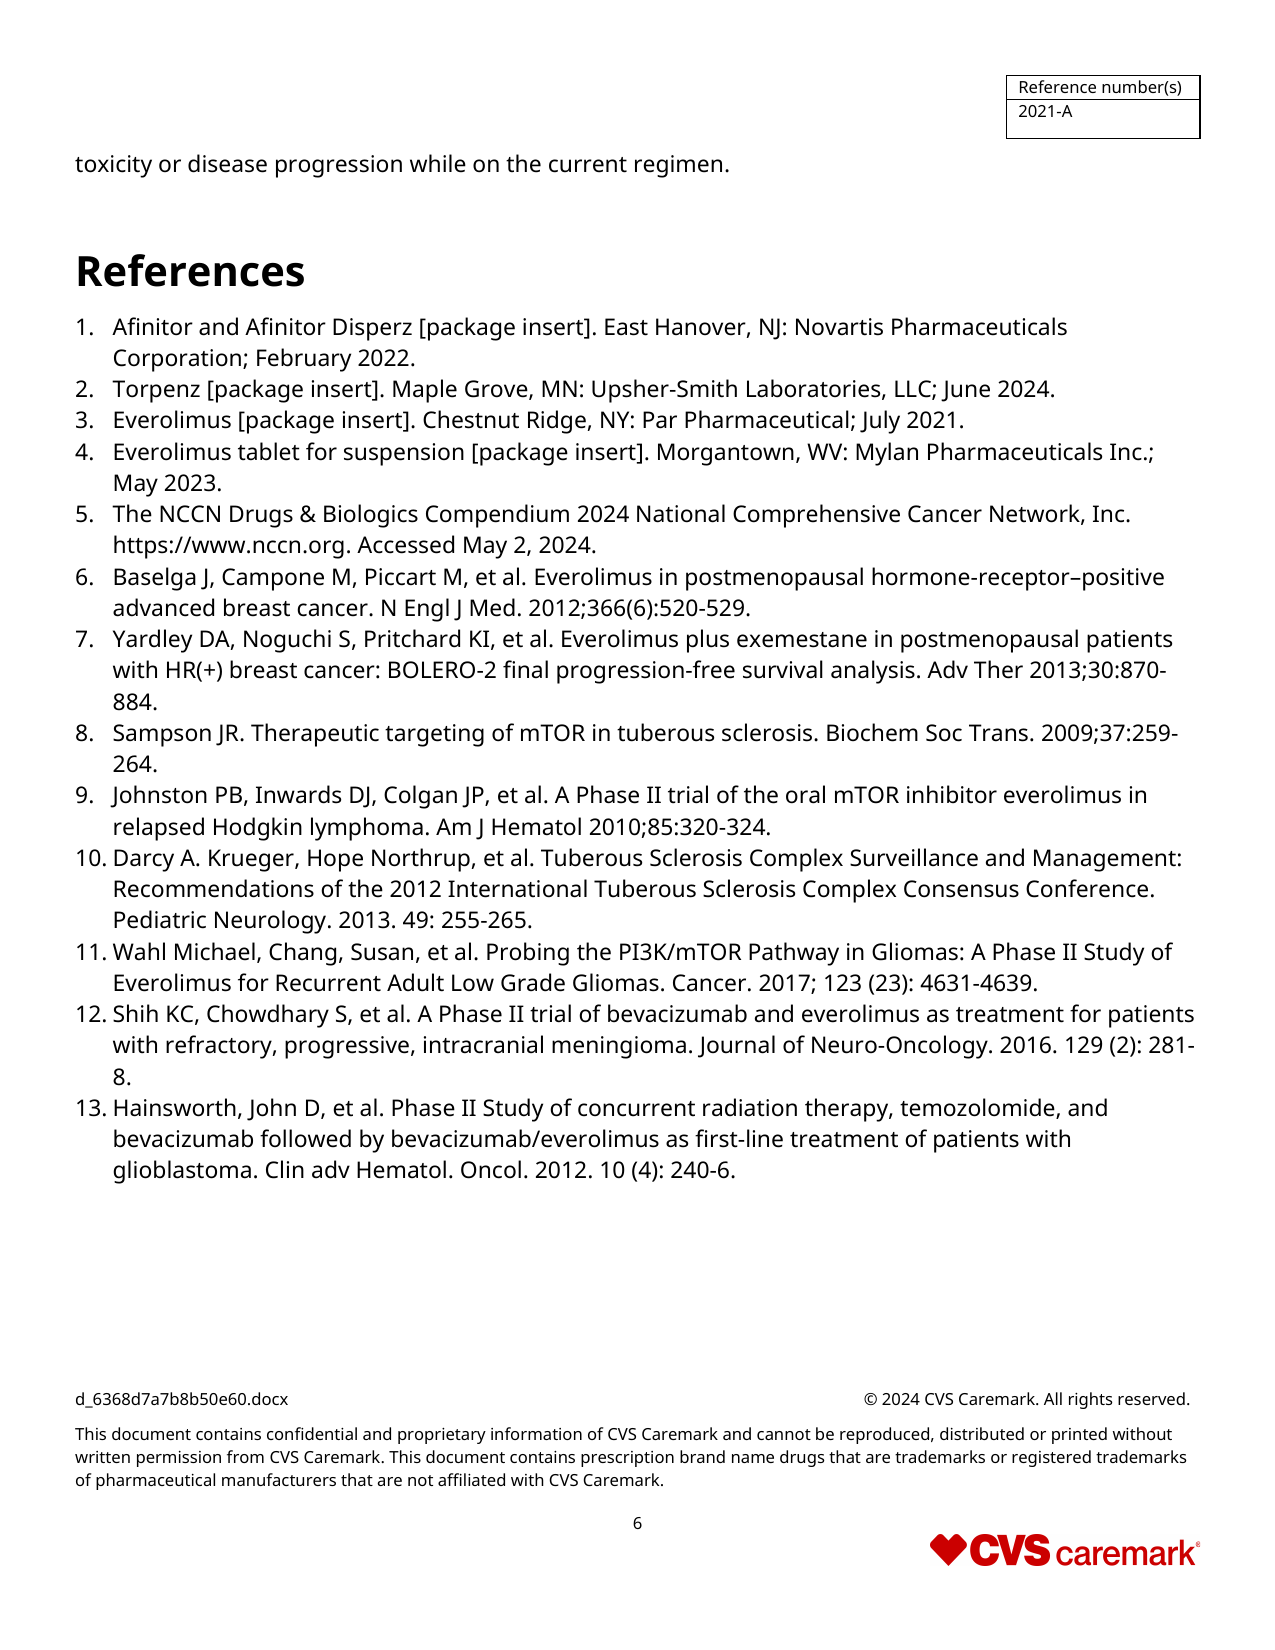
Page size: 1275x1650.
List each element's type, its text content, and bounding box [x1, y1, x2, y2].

text Wahl Michael, Chang, Susan, et al. Probing the PI3K/mTOR Pathway in Gliomas: A Phase II Study of Everolimus for Recurrent Adult Low Grade Gliomas. Cancer. 2017; 123 (23): 4631-4639. [75, 936, 1200, 998]
text Sampson JR. Therapeutic targeting of mTOR in tuberous sclerosis. Biochem Soc Trans. 2009;37:259-264. [75, 717, 1200, 779]
text Johnston PB, Inwards DJ, Colgan JP, et al. A Phase II trial of the oral mTOR inhibitor everolimus in relapsed Hodgkin lymphoma. Am J Hematol 2010;85:320-324. [75, 779, 1200, 842]
subtitle References [75, 241, 1200, 298]
text Baselga J, Campone M, Piccart M, et al. Everolimus in postmenopausal hormone-receptor–positive advanced breast cancer. N Engl J Med. 2012;366(6):520-529. [75, 561, 1200, 623]
text Hainsworth, John D, et al. Phase II Study of concurrent radiation therapy, temozolomide, and bevacizumab followed by bevacizumab/everolimus as first-line treatment of patients with glioblastoma. Clin adv Hematol. Oncol. 2012. 10 (4): 240-6. [75, 1092, 1200, 1186]
text The NCCN Drugs & Biologics Compendium 2024 National Comprehensive Cancer Network, Inc. https://www.nccn.org. Accessed May 2, 2024. [75, 498, 1200, 561]
text Yardley DA, Noguchi S, Pritchard KI, et al. Everolimus plus exemestane in postmenopausal patients with HR(+) breast cancer: BOLERO-2 final progression-free survival analysis. Adv Ther 2013;30:870-884. [75, 623, 1200, 717]
text Torpenz [package insert]. Maple Grove, MN: Upsher-Smith Laboratories, LLC; June 2024. [75, 373, 1200, 404]
picture [930, 1534, 1200, 1566]
text Everolimus tablet for suspension [package insert]. Morgantown, WV: Mylan Pharmaceuticals Inc.; May 2023. [75, 436, 1200, 498]
text Everolimus [package insert]. Chestnut Ridge, NY: Par Pharmaceutical; July 2021. [75, 404, 1200, 436]
text Afinitor and Afinitor Disperz [package insert]. East Hanover, NJ: Novartis Pharmaceuticals Corporation; February 2022. [75, 311, 1200, 373]
text Shih KC, Chowdhary S, et al. A Phase II trial of bevacizumab and everolimus as treatment for patients with refractory, progressive, intracranial meningioma. Journal of Neuro-Oncology. 2016. 129 (2): 281-8. [75, 998, 1200, 1092]
text Darcy A. Krueger, Hope Northrup, et al. Tuberous Sclerosis Complex Surveillance and Management: Recommendations of the 2012 International Tuberous Sclerosis Complex Consensus Conference. Pediatric Neurology. 2013. 49: 255-265. [75, 842, 1200, 936]
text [75, 148, 1200, 179]
